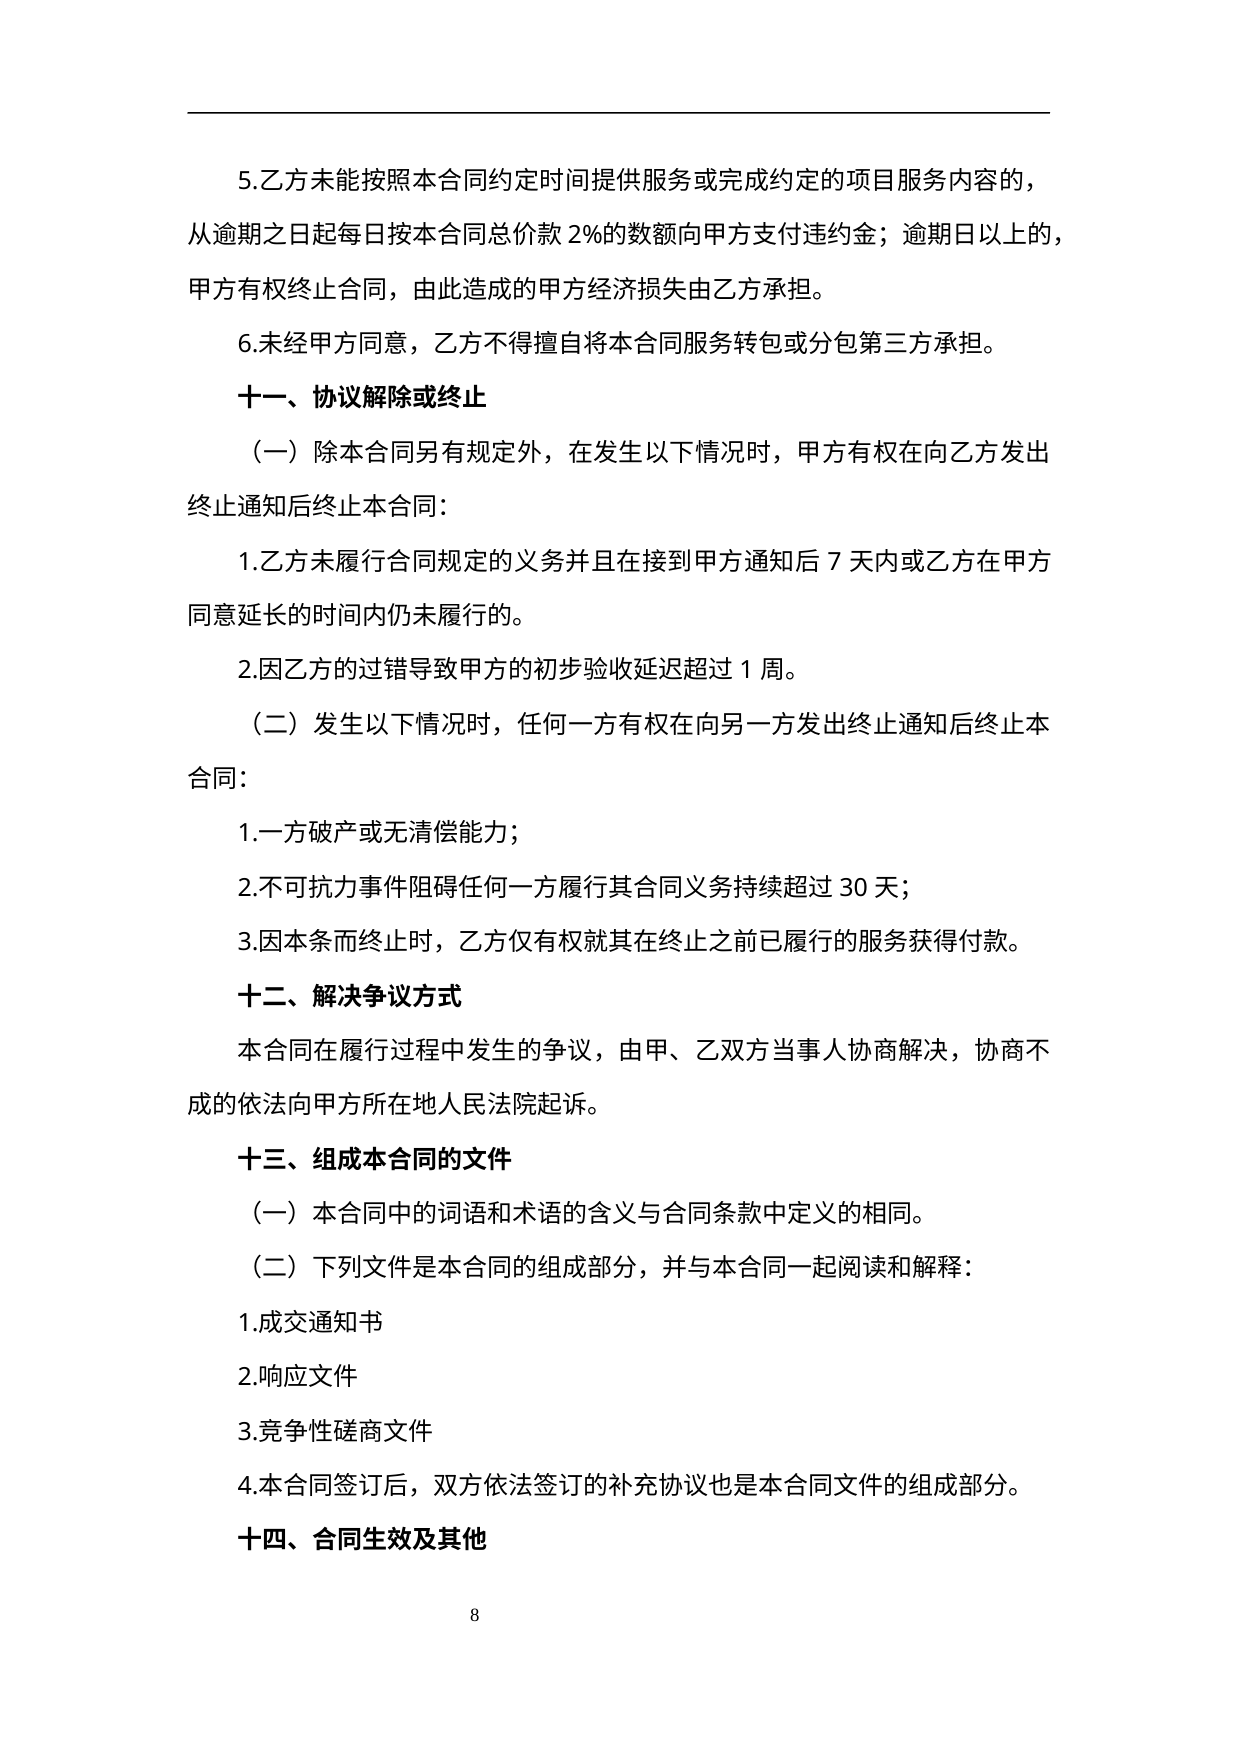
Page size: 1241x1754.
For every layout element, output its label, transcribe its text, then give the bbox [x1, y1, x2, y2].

text 2.响应文件 [187, 1357, 1053, 1393]
text 2.因乙方的过错导致甲方的初步验收延迟超过 1 周。 [187, 650, 1053, 686]
text 1.一方破产或无清偿能力； [187, 813, 1053, 849]
text 3.因本条而终止时，乙方仅有权就其在终止之前已履行的服务获得付款。 [187, 922, 1053, 958]
text 十一、协议解除或终止 [187, 378, 1053, 414]
text 本合同在履行过程中发生的争议，由甲、乙双方当事人协商解决，协商不成的依法向甲方所在地人民法院起诉。 [187, 1030, 1053, 1121]
text 1.乙方未履行合同规定的义务并且在接到甲方通知后 7 天内或乙方在甲方同意延长的时间内仍未履行的。 [187, 541, 1053, 632]
text 十二、解决争议方式 [187, 976, 1053, 1012]
text 4.本合同签订后，双方依法签订的补充协议也是本合同文件的组成部分。 [187, 1465, 1053, 1502]
text 5.乙方未能按照本合同约定时间提供服务或完成约定的项目服务内容的，从逾期之日起每日按本合同总价款2%的数额向甲方支付违约金；逾期日以上的，甲方有权终止合同，由此造成的甲方经济损失由乙方承担。 [187, 160, 1053, 305]
text 2.不可抗力事件阻碍任何一方履行其合同义务持续超过 30 天； [187, 867, 1053, 903]
text 十四、合同生效及其他 [187, 1520, 1053, 1556]
text 十三、组成本合同的文件 [187, 1139, 1053, 1175]
text 6.未经甲方同意，乙方不得擅自将本合同服务转包或分包第三方承担。 [187, 323, 1053, 360]
text 1.成交通知书 [187, 1302, 1053, 1338]
text （二）下列文件是本合同的组成部分，并与本合同一起阅读和解释： [187, 1248, 1053, 1284]
text 3.竞争性磋商文件 [187, 1411, 1053, 1447]
text （一）除本合同另有规定外，在发生以下情况时，甲方有权在向乙方发出终止通知后终止本合同： [187, 432, 1053, 523]
text （二）发生以下情况时，任何一方有权在向另一方发出终止通知后终止本合同： [187, 704, 1053, 795]
text （一）本合同中的词语和术语的含义与合同条款中定义的相同。 [187, 1193, 1053, 1230]
